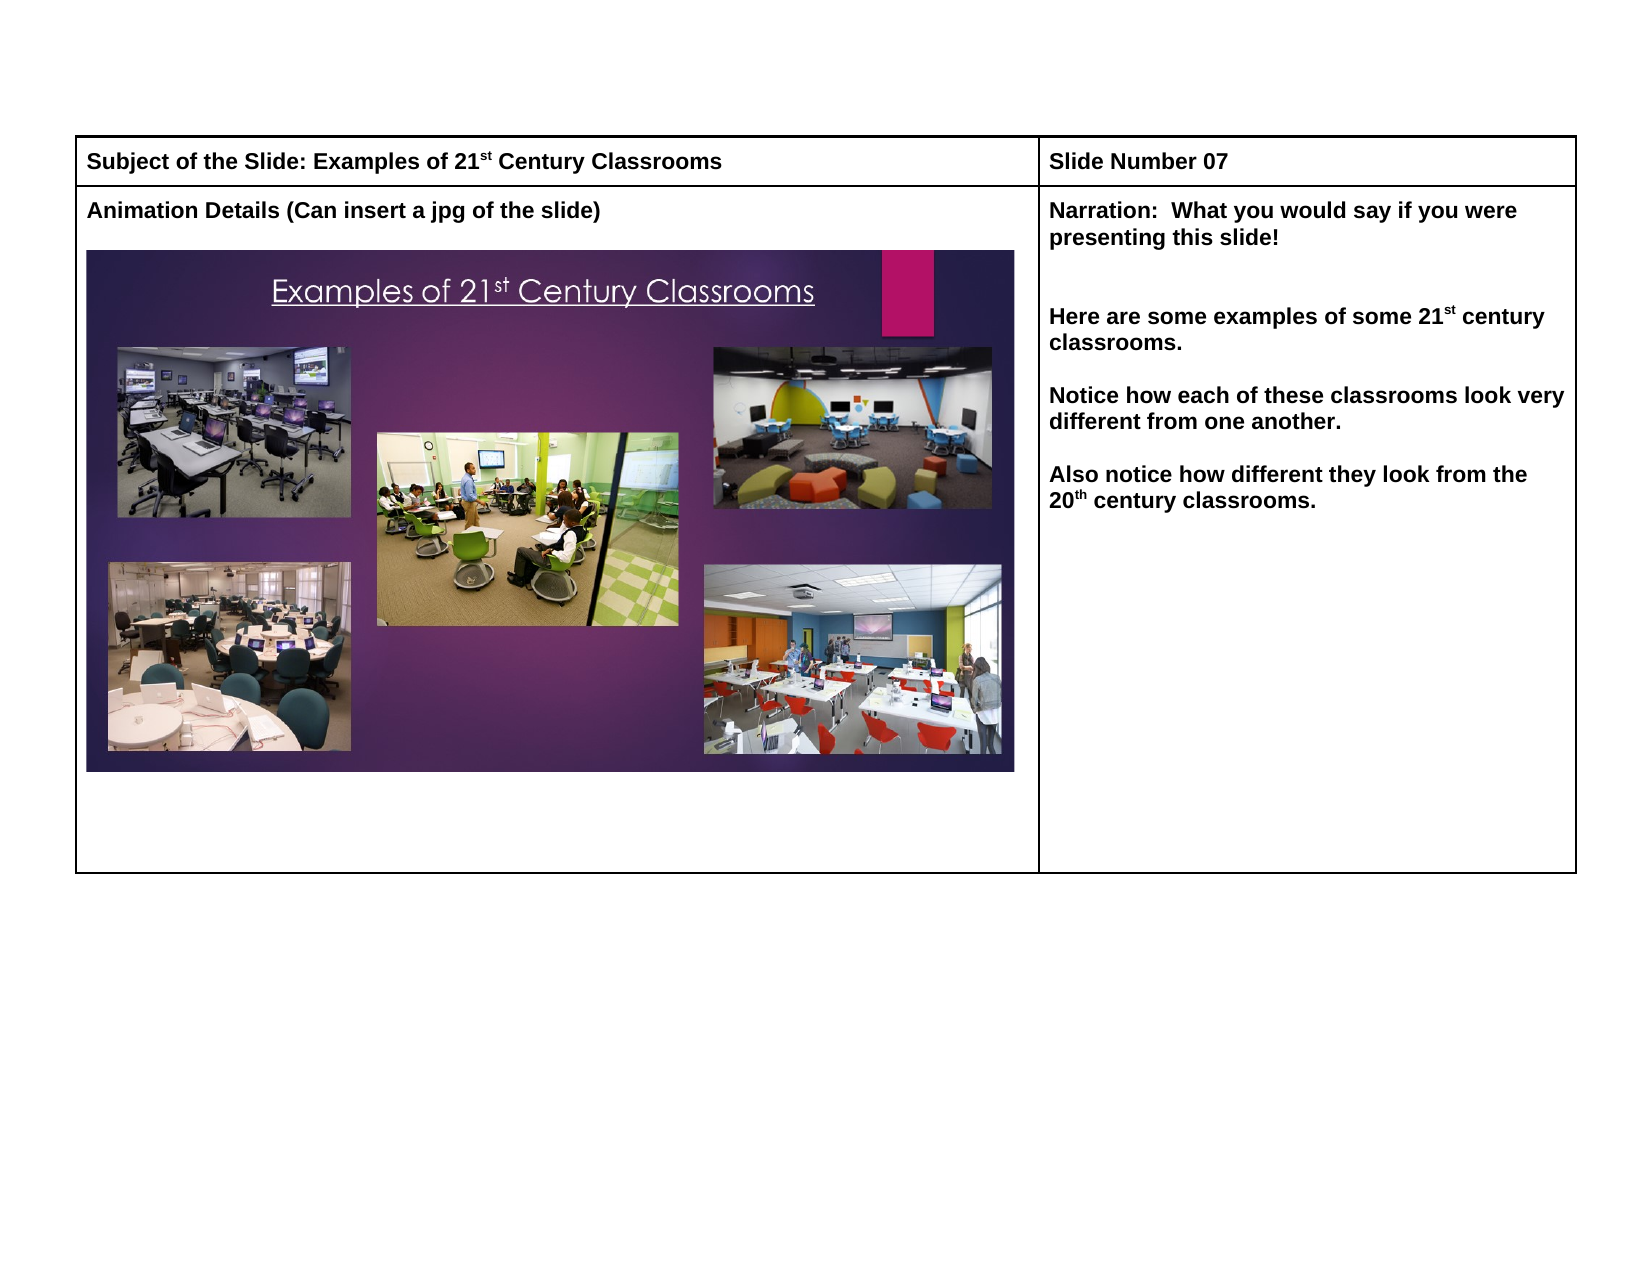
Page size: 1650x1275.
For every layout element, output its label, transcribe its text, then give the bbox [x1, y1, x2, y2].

table_cell Narration: What you would say if you were presenting this slide! Here are some examples of some 21st century classrooms. Notice how each of these classrooms look very different from one another. Also notice how different they look from the 20th century classrooms. [1040, 187, 1575, 872]
table_header Subject of the Slide: Examples of 21st Century Classrooms [77, 138, 1038, 185]
picture [86, 250, 1015, 772]
table_cell Animation Details (Can insert a jpg of the slide) [77, 187, 1038, 872]
table_header Slide Number 07 [1040, 138, 1575, 185]
